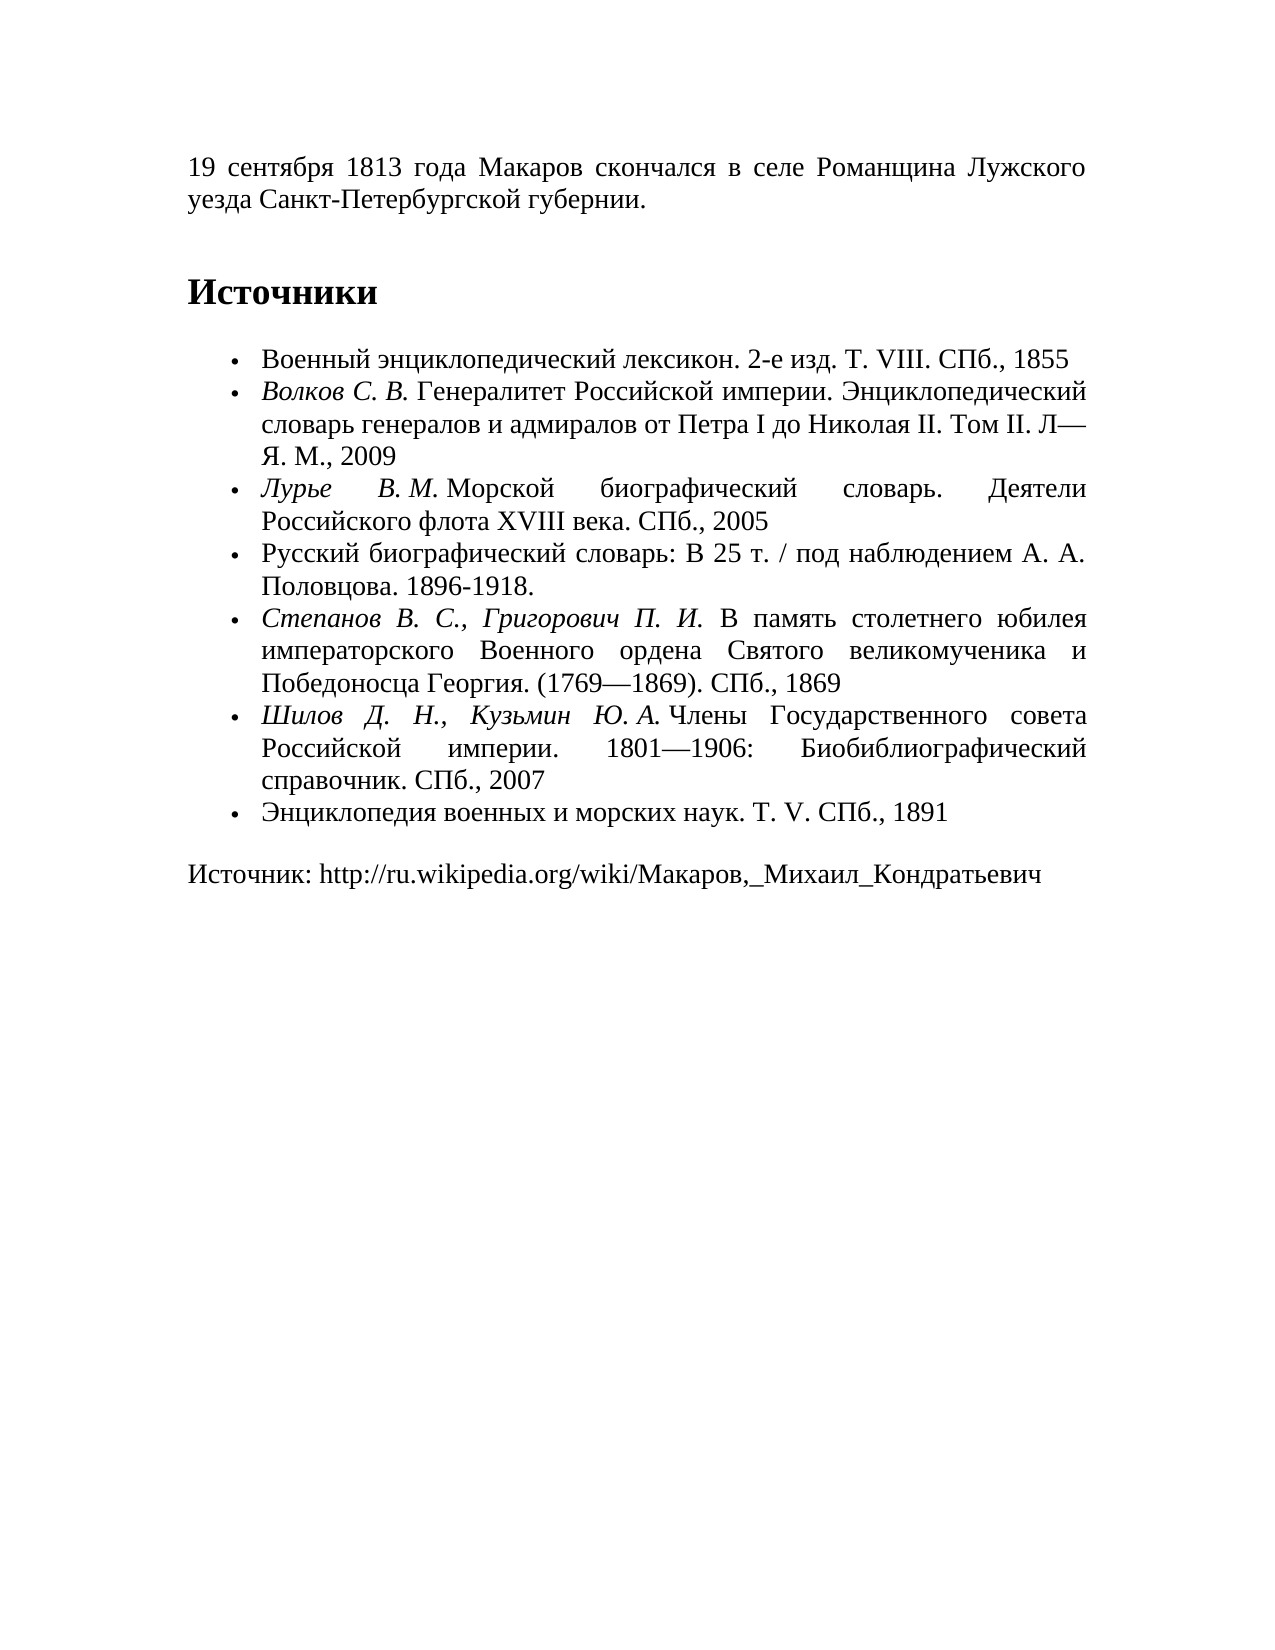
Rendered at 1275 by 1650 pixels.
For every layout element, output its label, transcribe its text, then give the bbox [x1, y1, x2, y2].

list Лурье В. М. Морской биографический словарь. Деятели Российского флота XVIII века. СПб., 2005 [232, 471, 1087, 536]
list Источники [187, 269, 1087, 312]
text Источник: http://ru.wikipedia.org/wiki/Макаров,_Михаил_Кондратьевич [187, 857, 1087, 890]
text 19 сентября 1813 года Макаров скончался в селе Романщина Лужского уезда Санкт-Петербургской губернии. [187, 150, 1087, 215]
list Волков С. В. Генералитет Российской империи. Энциклопедический словарь генералов и адмиралов от Петра I до Николая II. Том II. Л—Я. М., 2009 [232, 374, 1087, 471]
list Русский биографический словарь: В 25 т. / под наблюдением А. А. Половцова. 1896-1918. [232, 536, 1087, 601]
list Энциклопедия военных и морских наук. Т. V. СПб., 1891 [232, 795, 1087, 828]
list Военный энциклопедический лексикон. 2-е изд. Т. VIII. СПб., 1855 [232, 342, 1087, 374]
list Степанов В. С., Григорович П. И. В память столетнего юбилея императорского Военного ордена Святого великомученика и Победоносца Георгия. (1769—1869). СПб., 1869 [232, 601, 1087, 698]
list Шилов Д. Н., Кузьмин Ю. А. Члены Государственного совета Российской империи. 1801—1906: Биобиблиографический справочник. СПб., 2007 [232, 698, 1087, 795]
